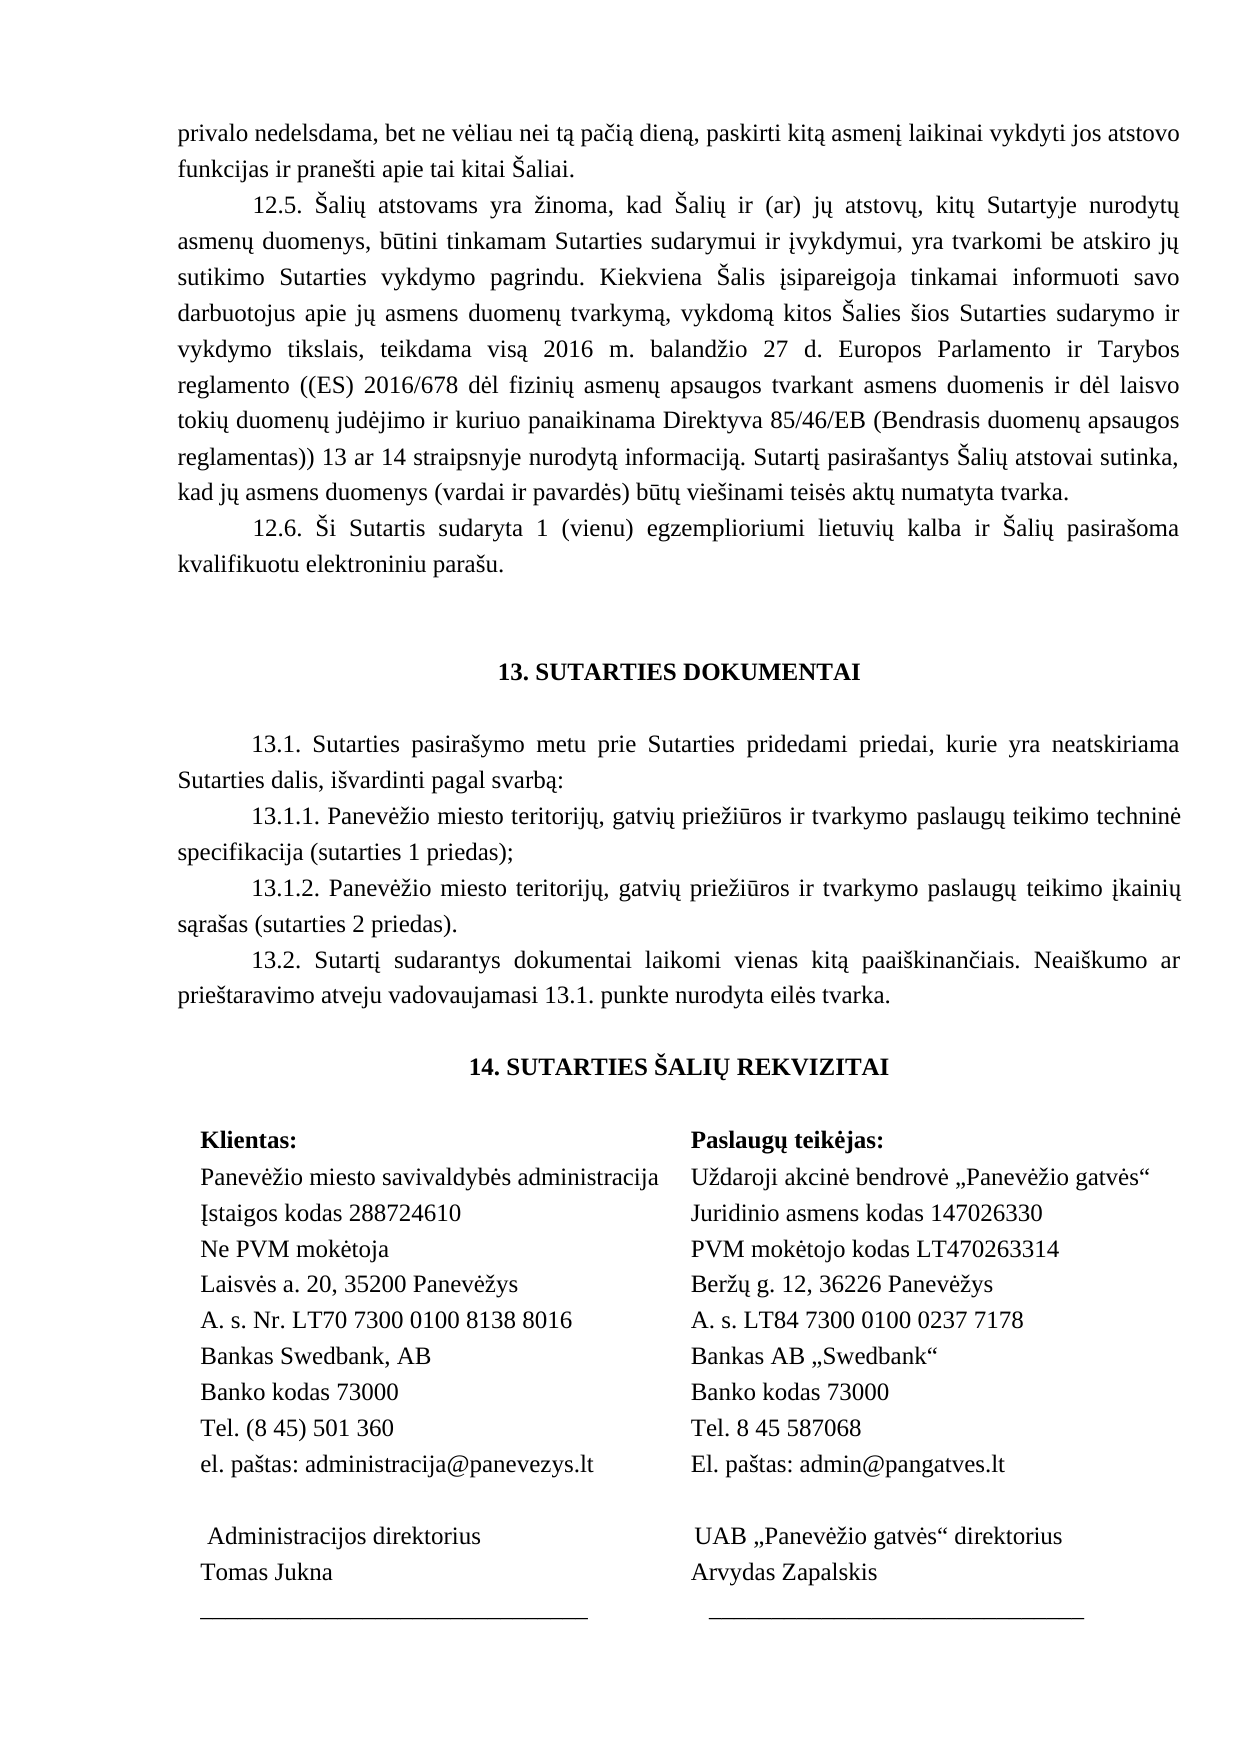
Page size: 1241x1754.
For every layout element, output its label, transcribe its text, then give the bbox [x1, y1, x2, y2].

text 13.2. Sutartį sudarantys dokumentai laikomi vienas kitą paaiškinančiais. Neaiškumo ar prieštaravimo atveju vadovaujamasi 13.1. punkte nurodyta eilės tvarka. [177, 945, 1181, 1009]
text 13. SUTARTIES dokumentai [177, 657, 1181, 686]
text 14. SUTARTIES ŠALIŲ REKVIZITAI [177, 1052, 1181, 1081]
table_header Klientas: [189, 1125, 679, 1161]
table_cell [695, 1594, 1179, 1629]
table_header Paslaugų teikėjas: [680, 1125, 1180, 1161]
text 13.1.2. Panevėžio miesto teritorijų, gatvių priežiūros ir tvarkymo paslaugų teikimo įkainių sąrašas (sutarties 2 priedas). [177, 873, 1181, 937]
text 13.1.1. Panevėžio miesto teritorijų, gatvių priežiūros ir tvarkymo paslaugų teikimo techninė specifikacija (sutarties 1 priedas); [177, 801, 1181, 866]
table_cell Panevėžio miesto savivaldybės administracija Įstaigos kodas 288724610 Ne PVM mokėtoja Laisvės a. 20, 35200 Panevėžys A. s. Nr. LT70 7300 0100 8138 8016 Bankas Swedbank, AB Banko kodas 73000 Tel. (8 45) 501 360 el. paštas: administracija@panevezys.lt Administracijos direktorius Tomas Jukna [189, 1162, 679, 1592]
text 12.5. Šalių atstovams yra žinoma, kad Šalių ir (ar) jų atstovų, kitų Sutartyje nurodytų asmenų duomenys, būtini tinkamam Sutarties sudarymui ir įvykdymui, yra tvarkomi be atskiro jų sutikimo Sutarties vykdymo pagrindu. Kiekviena Šalis įsipareigoja tinkamai informuoti savo darbuotojus apie jų asmens duomenų tvarkymą, vykdomą kitos Šalies šios Sutarties sudarymo ir vykdymo tikslais, teikdama visą 2016 m. balandžio 27 d. Europos Parlamento ir Tarybos reglamento ((ES) 2016/678 dėl fizinių asmenų apsaugos tvarkant asmens duomenis ir dėl laisvo tokių duomenų judėjimo ir kuriuo panaikinama Direktyva 85/46/EB (Bendrasis duomenų apsaugos reglamentas)) 13 ar 14 straipsnyje nurodytą informaciją. Sutartį pasirašantys Šalių atstovai sutinka, kad jų asmens duomenys (vardai ir pavardės) būtų viešinami teisės aktų numatyta tvarka. [177, 190, 1180, 506]
text 12.6. Ši Sutartis sudaryta 1 (vienu) egzemplioriumi lietuvių kalba ir Šalių pasirašoma kvalifikuotu elektroniniu parašu. [177, 513, 1180, 578]
table_cell Uždaroji akcinė bendrovė „Panevėžio gatvės“ Juridinio asmens kodas 147026330 PVM mokėtojo kodas LT470263314 Beržų g. 12, 36226 Panevėžys A. s. LT84 7300 0100 0237 7178 Bankas AB „Swedbank“ Banko kodas 73000 Tel. 8 45 587068 El. paštas: admin@pangatves.lt UAB „Panevėžio gatvės“ direktorius Arvydas Zapalskis [680, 1162, 1180, 1592]
text 13.1. Sutarties pasirašymo metu prie Sutarties pridedami priedai, kurie yra neatskiriama Sutarties dalis, išvardinti pagal svarbą: [177, 729, 1181, 794]
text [177, 118, 1181, 183]
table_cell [189, 1594, 694, 1629]
